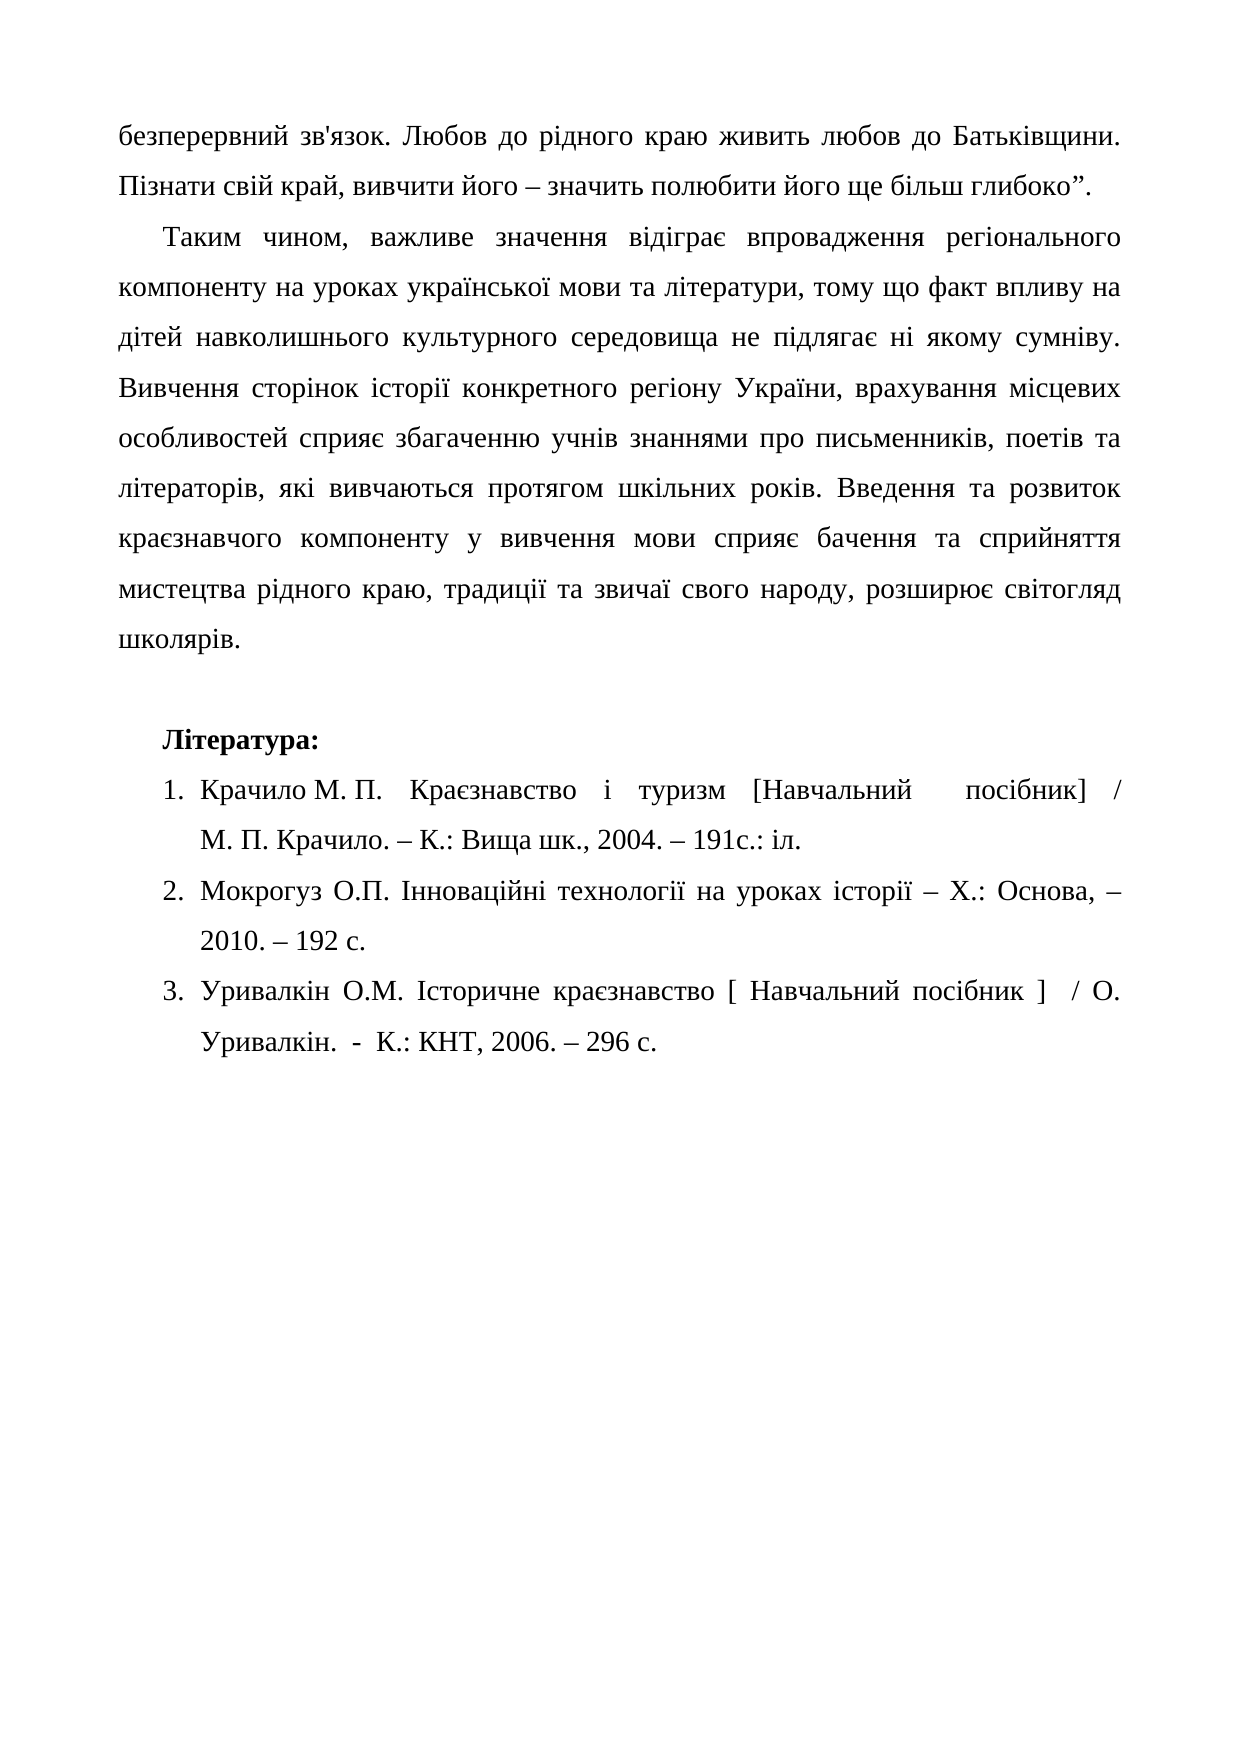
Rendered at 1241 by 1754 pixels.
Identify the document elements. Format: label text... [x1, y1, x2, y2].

text Література: [118, 722, 1122, 755]
list Крачило М. П. Краєзнавство і туризм [Навчальний посібник] / М. П. Крачило. – К.: Вища шк., 2004. – 191с.: іл. [162, 772, 1122, 856]
list Уривалкін О.М. Історичне краєзнавство [ Навчальний посібник ] / О. Уривалкін. - К.: КНТ, 2006. – 296 с. [162, 973, 1122, 1057]
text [118, 118, 1122, 202]
text Таким чином, важливе значення відіграє впровадження регіонального компоненту на уроках української мови та літератури, тому що факт впливу на дітей навколишнього культурного середовища не підлягає ні якому сумніву. Вивчення сторінок історії конкретного регіону України, врахування місцевих особливостей сприяє збагаченню учнів знаннями про письменників, поетів та літераторів, які вивчаються протягом шкільних років. Введення та розвиток краєзнавчого компоненту у вивчення мови сприяє бачення та сприйняття мистецтва рідного краю, традиції та звичаї свого народу, розширює світогляд школярів. [118, 219, 1122, 655]
list Мокрогуз О.П. Інноваційні технології на уроках історії – Х.: Основа, – 2010. – 192 с. [162, 873, 1122, 957]
